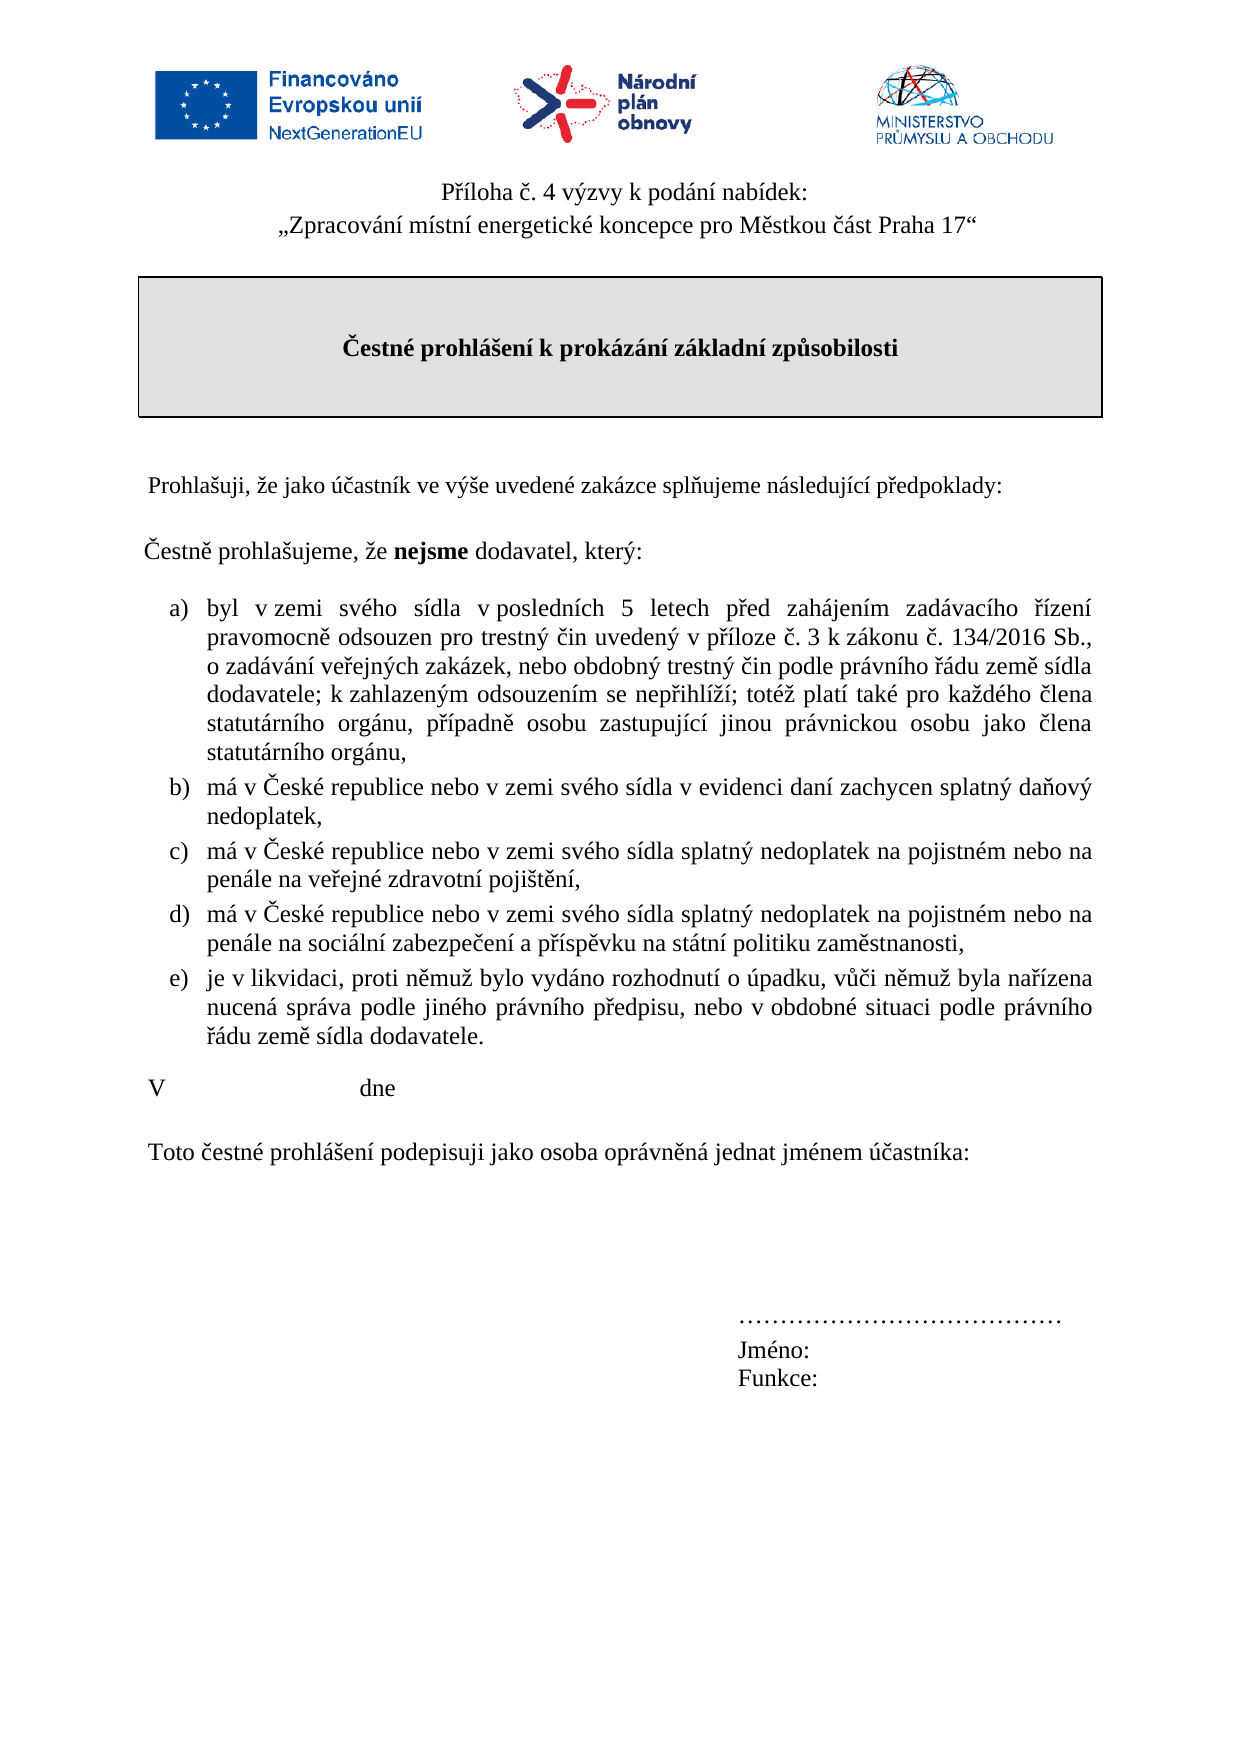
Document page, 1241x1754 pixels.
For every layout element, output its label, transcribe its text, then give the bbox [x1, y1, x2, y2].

text V dne [148, 1073, 1093, 1102]
text Jméno: [718, 1335, 1093, 1363]
text Toto čestné prohlášení podepisuji jako osoba oprávněná jednat jménem účastníka: [148, 1137, 1093, 1166]
picture [147, 44, 1094, 153]
list je v likvidaci, proti němuž bylo vydáno rozhodnutí o úpadku, vůči němuž byla nařízena nucená správa podle jiného právního předpisu, nebo v obdobné situaci podle právního řádu země sídla dodavatele. [169, 963, 1093, 1049]
text Funkce: [728, 1363, 1093, 1392]
text ………………………………… [728, 1300, 1093, 1328]
text Příloha č. 4 výzvy k podání nabídek: „Zpracování místní energetické koncepce pro Městkou část Praha 17“ [148, 177, 1107, 239]
text Prohlašuji, že jako účastník ve výše uvedené zakázce splňujeme následující předpoklady: [148, 472, 1093, 499]
list má v České republice nebo v zemi svého sídla splatný nedoplatek na pojistném nebo na penále na sociální zabezpečení a příspěvku na státní politiku zaměstnanosti, [169, 899, 1093, 957]
list má v České republice nebo v zemi svého sídla v evidenci daní zachycen splatný daňový nedoplatek, [169, 772, 1093, 829]
subtitle Čestné prohlášení k prokázání základní způsobilosti [139, 330, 1101, 362]
text Čestně prohlašujeme, že nejsme dodavatel, který: [144, 536, 1093, 564]
list byl v zemi svého sídla v posledních 5 letech před zahájením zadávacího řízení pravomocně odsouzen pro trestný čin uvedený v příloze č. 3 k zákonu č. 134/2016 Sb., o zadávání veřejných zakázek, nebo obdobný trestný čin podle právního řádu země sídla dodavatele; k zahlazeným odsouzením se nepřihlíží; totéž platí také pro každého člena statutárního orgánu, případně osobu zastupující jinou právnickou osobu jako člena statutárního orgánu, [169, 593, 1093, 766]
list má v České republice nebo v zemi svého sídla splatný nedoplatek na pojistném nebo na penále na veřejné zdravotní pojištění, [169, 836, 1093, 893]
